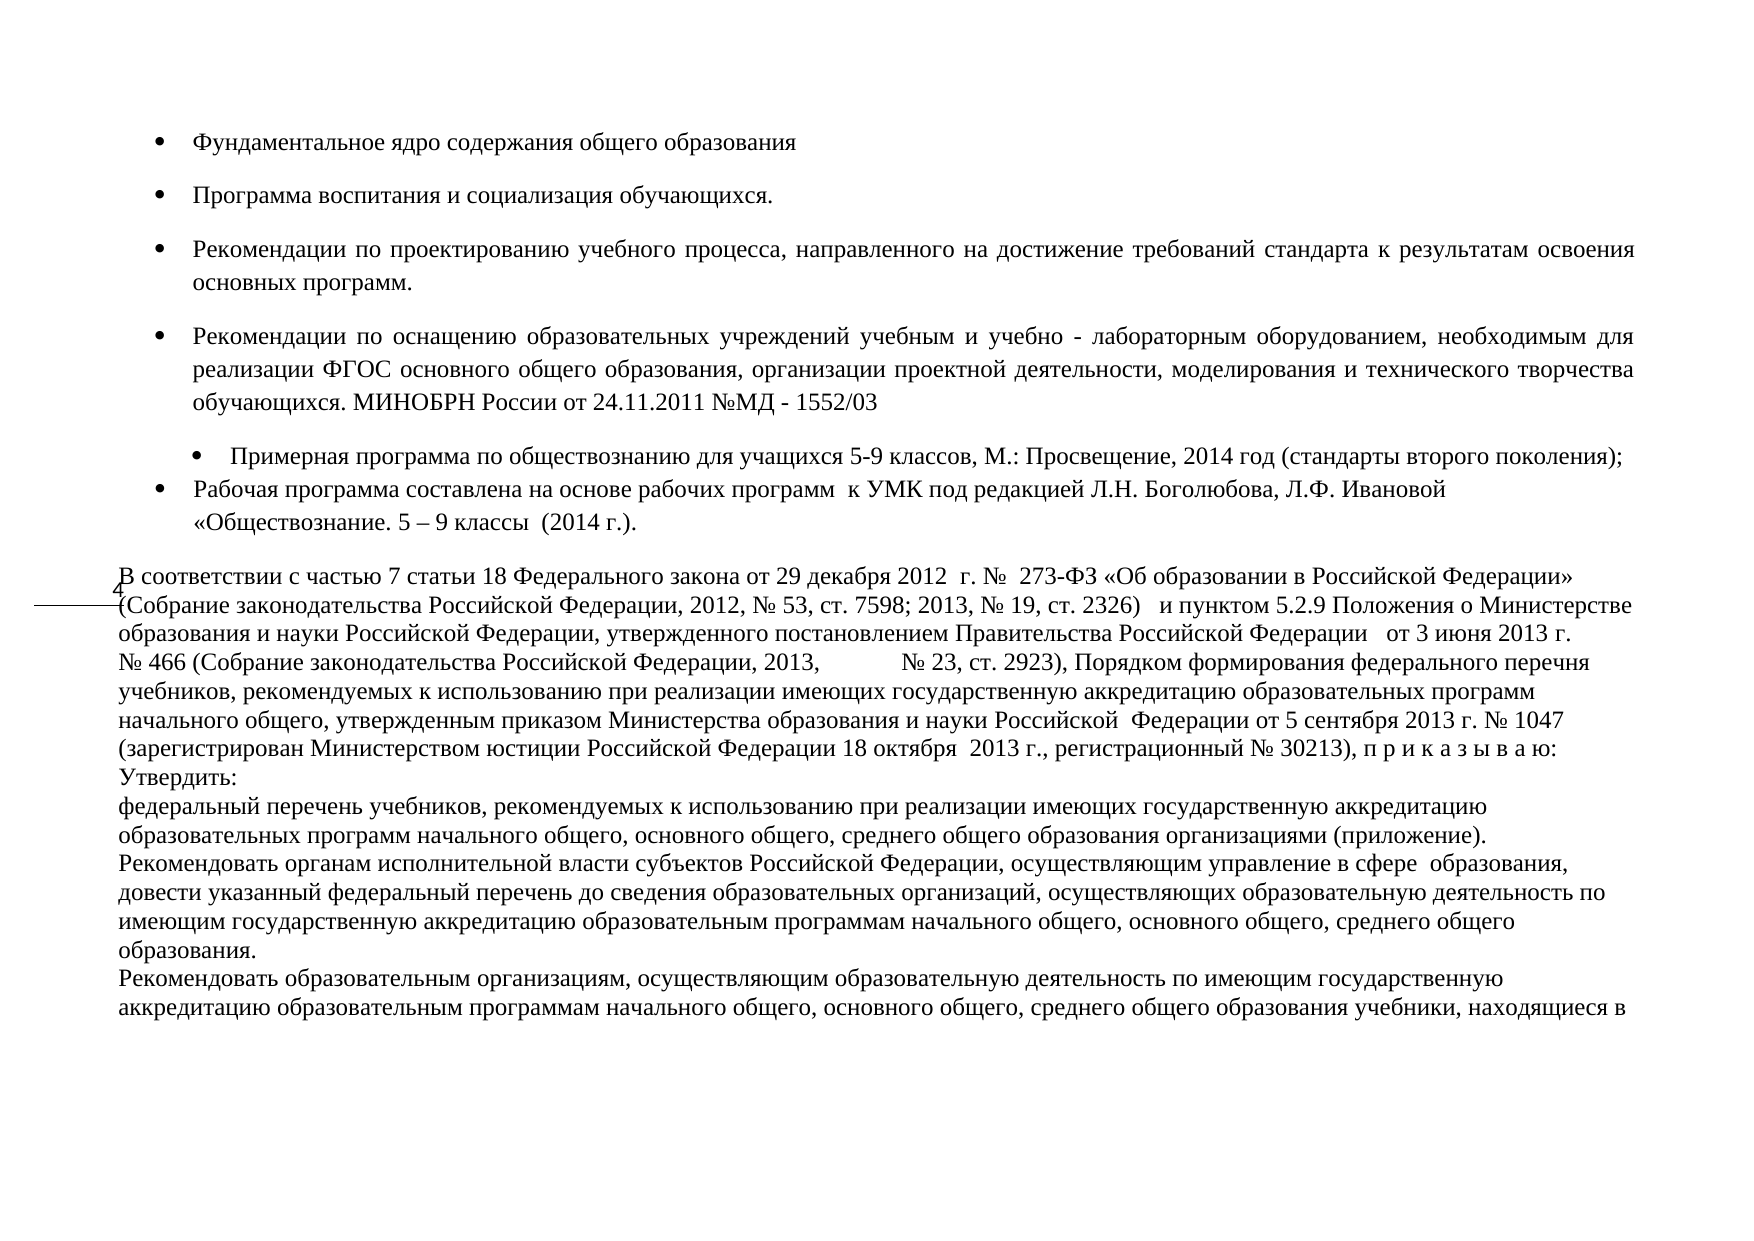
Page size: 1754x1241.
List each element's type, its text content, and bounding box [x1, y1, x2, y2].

list Рекомендации по оснащению образовательных учреждений учебным и учебно - лабораторным оборудованием, необходимым для реализации ФГОС основного общего образования, организации проектной деятельности, моделирования и технического творчества обучающихся. МИНОБРН России от 24.11.2011 №МД - 1552/03 [155, 321, 1636, 416]
text федеральный перечень учебников, рекомендуемых к использованию при реализации имеющих государственную аккредитацию образовательных программ начального общего, основного общего, среднего общего образования организациями (приложение). [118, 791, 1636, 848]
text Утвердить: [118, 762, 1636, 791]
list Фундаментальное ядро содержания общего образования [155, 127, 1636, 155]
list Программа воспитания и социализация обучающихся. [155, 180, 1636, 209]
text В соответствии с частью 7 статьи 18 Федерального закона от 29 декабря 2012 г. № 273-ФЗ «Об образовании в Российской Федерации» (Собрание законодательства Российской Федерации, 2012, № 53, ст. 7598; 2013, № 19, ст. 2326) и пунктом 5.2.9 Положения о Министерстве образования и науки Российской Федерации, утвержденного постановлением Правительства Российской Федерации от 3 июня 2013 г. № 466 (Собрание законодательства Российской Федерации, 2013, № 23, ст. 2923), Порядком формирования федерального перечня учебников, рекомендуемых к использованию при реализации имеющих государственную аккредитацию образовательных программ начального общего, утвержденным приказом Министерства образования и науки Российской Федерации от 5 сентября 2013 г. № 1047 (зарегистрирован Министерством юстиции Российской Федерации 18 октября 2013 г., регистрационный № 30213), п р и к а з ы в а ю: [118, 561, 1636, 762]
list Рабочая программа составлена на основе рабочих программ к УМК под редакцией Л.Н. Боголюбова, Л.Ф. Ивановой «Обществознание. 5 – 9 классы (2014 г.). [156, 474, 1636, 536]
list Примерная программа по обществознанию для учащихся 5-9 классов, М.: Просвещение, 2014 год (стандарты второго поколения); [192, 441, 1636, 470]
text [118, 963, 1636, 1021]
text Рекомендовать органам исполнительной власти субъектов Российской Федерации, осуществляющим управление в сфере образования, довести указанный федеральный перечень до сведения образовательных организаций, осуществляющих образовательную деятельность по имеющим государственную аккредитацию образовательным программам начального общего, основного общего, среднего общего образования. [118, 848, 1636, 963]
list Рекомендации по проектированию учебного процесса, направленного на достижение требований стандарта к результатам освоения основных программ. [155, 234, 1636, 296]
